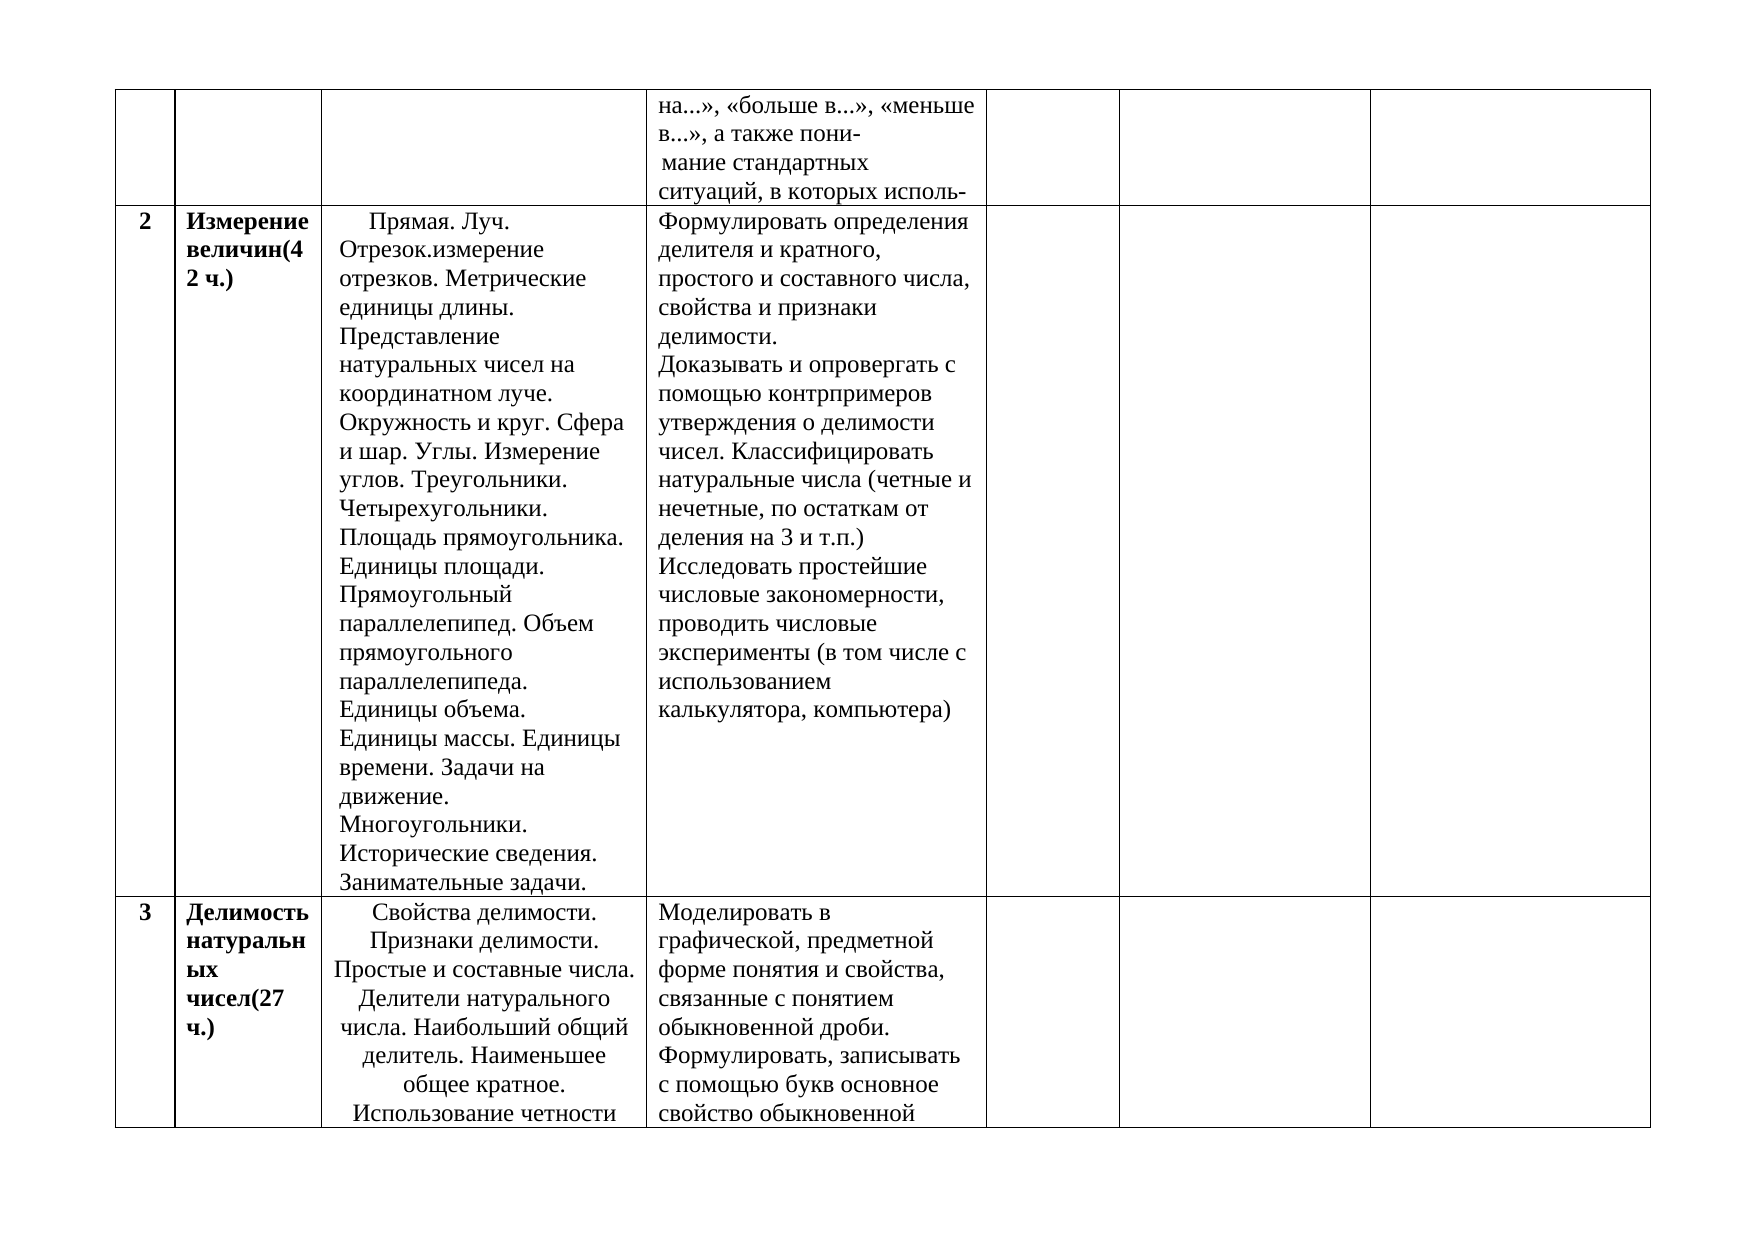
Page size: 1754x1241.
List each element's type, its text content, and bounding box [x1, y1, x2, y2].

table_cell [176, 90, 321, 205]
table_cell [322, 90, 646, 205]
table_cell [1120, 90, 1370, 205]
table_cell Формулировать определения делителя и кратного, простого и составного числа, свойства и признаки делимости. Доказывать и опровергать с помощью контрпримеров утверждения о делимости чисел. Классифицировать натуральные числа (четные и нечетные, по остаткам от деления на 3 и т.п.) Исследовать простейшие числовые закономерности, проводить числовые эксперименты (в том числе с использованием калькулятора, компьютера) [647, 206, 986, 896]
table_cell [987, 206, 1119, 896]
table_cell 1 [116, 90, 174, 205]
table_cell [647, 90, 986, 205]
table_cell [1120, 897, 1370, 1127]
table_cell Прямая. Луч. Отрезок.измерение отрезков. Метрические единицы длины. Представление натуральных чисел на координатном луче. Окружность и круг. Сфера и шар. Углы. Измерение углов. Треугольники. Четырехугольники. Площадь прямоугольника. Единицы площади. Прямоугольный параллелепипед. Объем прямоугольного параллелепипеда. Единицы объема. Единицы массы. Единицы времени. Задачи на движение. Многоугольники. Исторические сведения. Занимательные задачи. [322, 206, 646, 896]
table_cell [1371, 90, 1650, 205]
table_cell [176, 897, 321, 1127]
table_cell 2 [116, 206, 174, 896]
table_cell [987, 897, 1119, 1127]
table_cell [1371, 206, 1650, 896]
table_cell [647, 897, 986, 1127]
table_cell [1120, 206, 1370, 896]
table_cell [322, 897, 646, 1127]
table_cell 3 [116, 897, 174, 1127]
table_cell [987, 90, 1119, 205]
table_cell [1371, 897, 1650, 1127]
table_cell Измерение величин(42 ч.) [176, 206, 321, 896]
